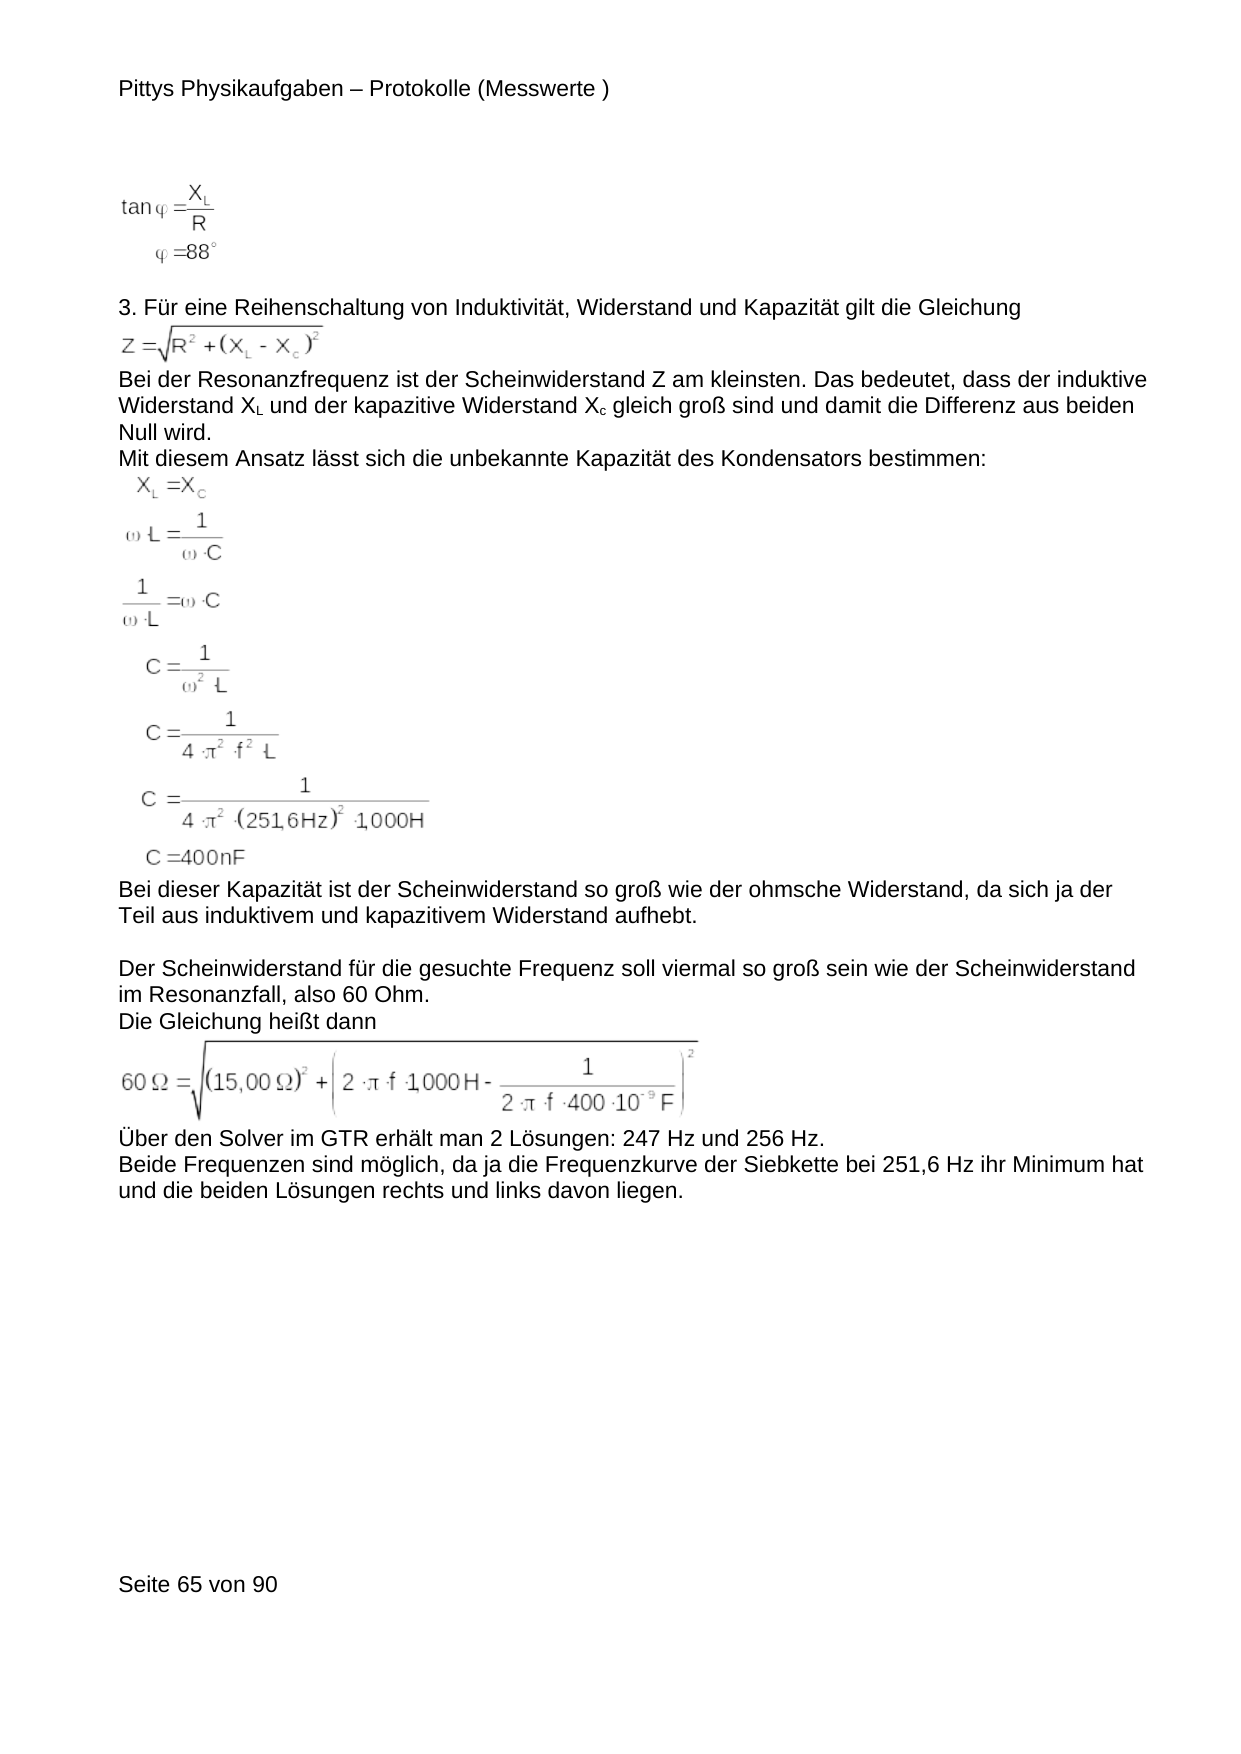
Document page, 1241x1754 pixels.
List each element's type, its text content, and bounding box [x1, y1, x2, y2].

text Über den Solver im GTR erhält man 2 Lösungen: 247 Hz und 256 Hz. [118, 1125, 1152, 1151]
text 3. Für eine Reihenschaltung von Induktivität, Widerstand und Kapazität gilt die Gleichung [118, 294, 1152, 321]
text Beide Frequenzen sind möglich, da ja die Frequenzkurve der Siebkette bei 251,6 Hz ihr Minimum hat und die beiden Lösungen rechts und links davon liegen. [118, 1151, 1152, 1204]
text Bei dieser Kapazität ist der Scheinwiderstand so groß wie der ohmsche Widerstand, da sich ja der Teil aus induktivem und kapazitivem Widerstand aufhebt. [118, 876, 1152, 929]
text Der Scheinwiderstand für die gesuchte Frequenz soll viermal so groß sein wie der Scheinwiderstand im Resonanzfall, also 60 Ohm. [118, 955, 1152, 1008]
text Die Gleichung heißt dann [118, 1008, 1152, 1034]
text Bei der Resonanzfrequenz ist der Scheinwiderstand Z am kleinsten. Das bedeutet, dass der induktive Widerstand XL und der kapazitive Widerstand Xc gleich groß sind und damit die Differenz aus beiden Null wird. [118, 366, 1152, 445]
text Mit diesem Ansatz lässt sich die unbekannte Kapazität des Kondensators bestimmen: [118, 445, 1152, 471]
